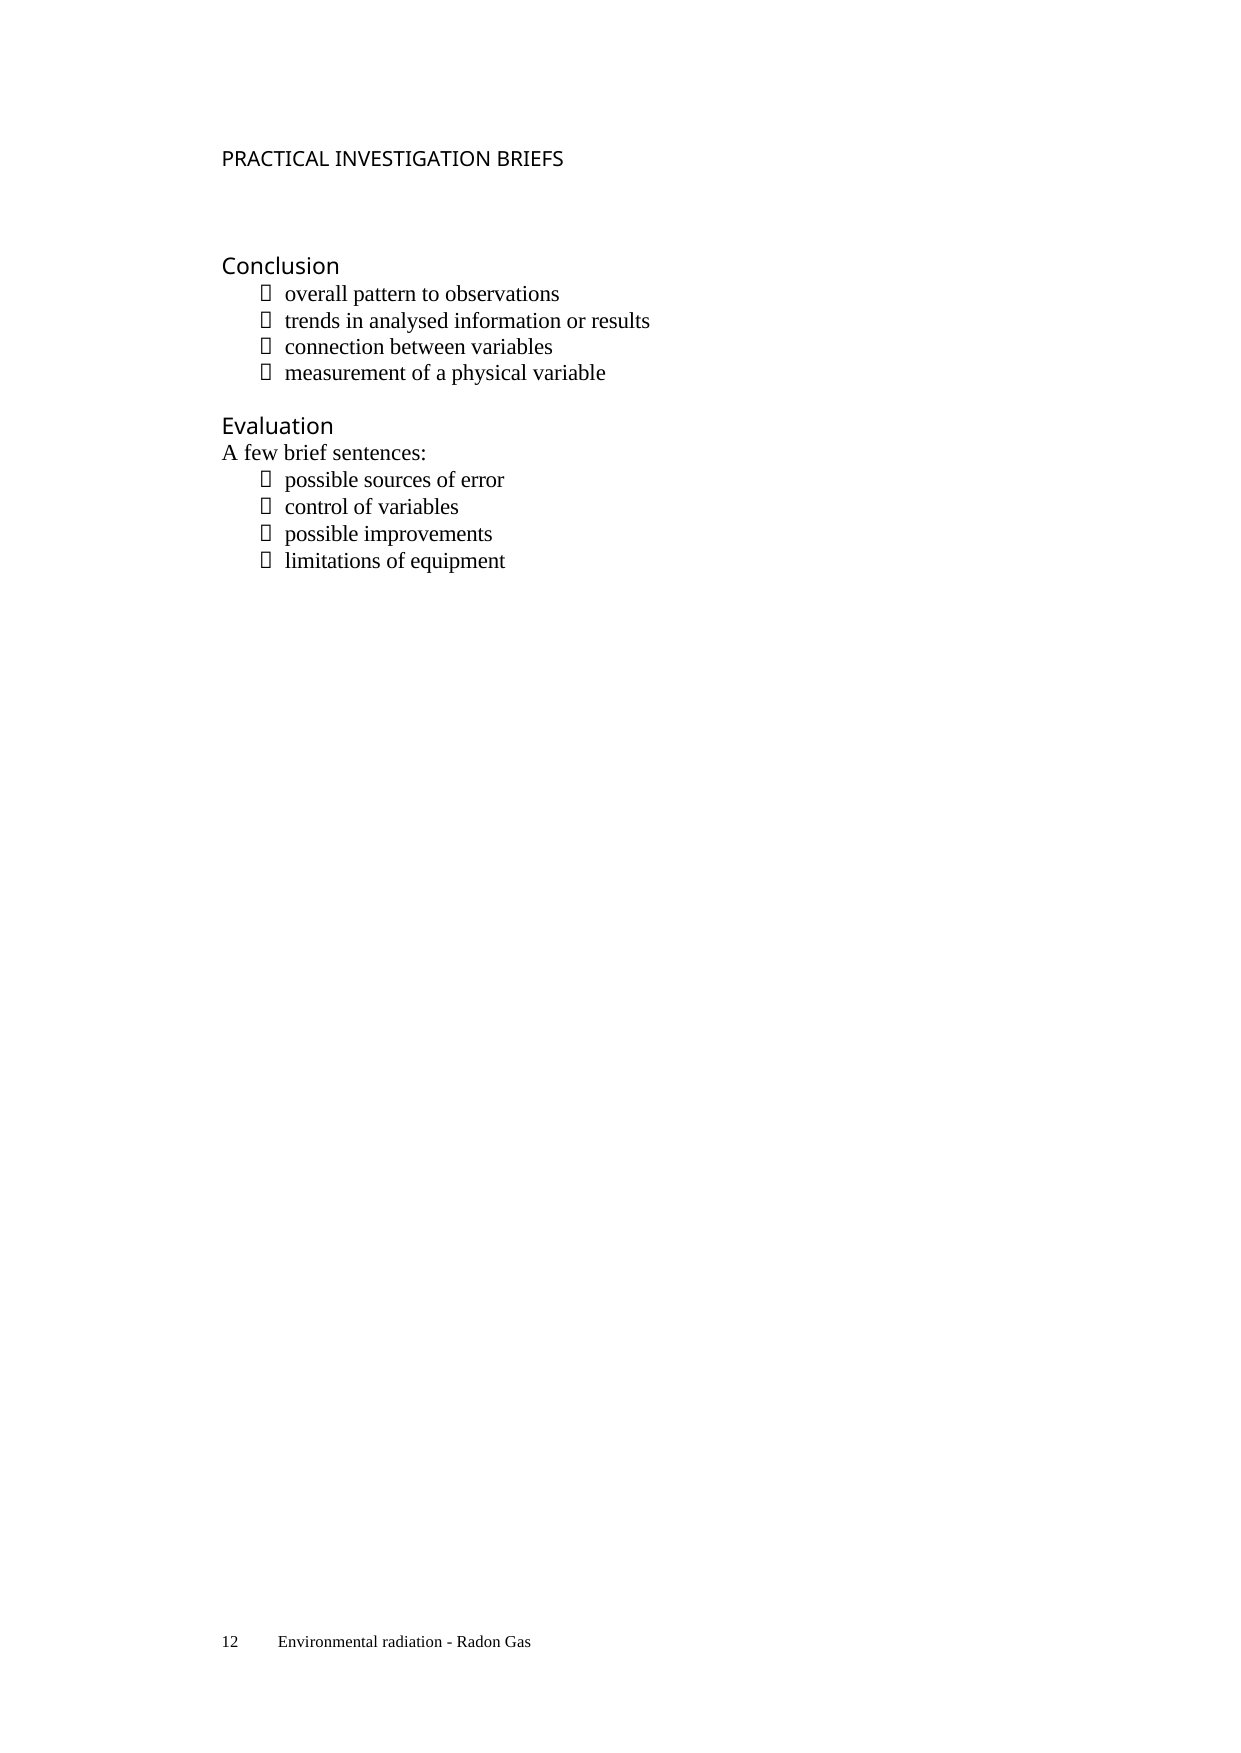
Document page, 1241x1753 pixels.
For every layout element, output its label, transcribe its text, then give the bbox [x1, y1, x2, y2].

text  possible sources of error  control of variables  possible improvements  limitations of equipment [259, 465, 541, 574]
text Evaluation [221, 414, 1240, 440]
text 12 Environmental radiation - Radon Gas [221, 1633, 1240, 1652]
text  overall pattern to observations [259, 280, 1240, 307]
text PRACTICAL INVESTIGATION BRIEFS [221, 147, 1240, 171]
text  trends in analysed information or results  connection between variables  measurement of a physical variable [259, 308, 685, 386]
text A few brief sentences: [221, 440, 1240, 465]
text Conclusion [221, 253, 1240, 279]
